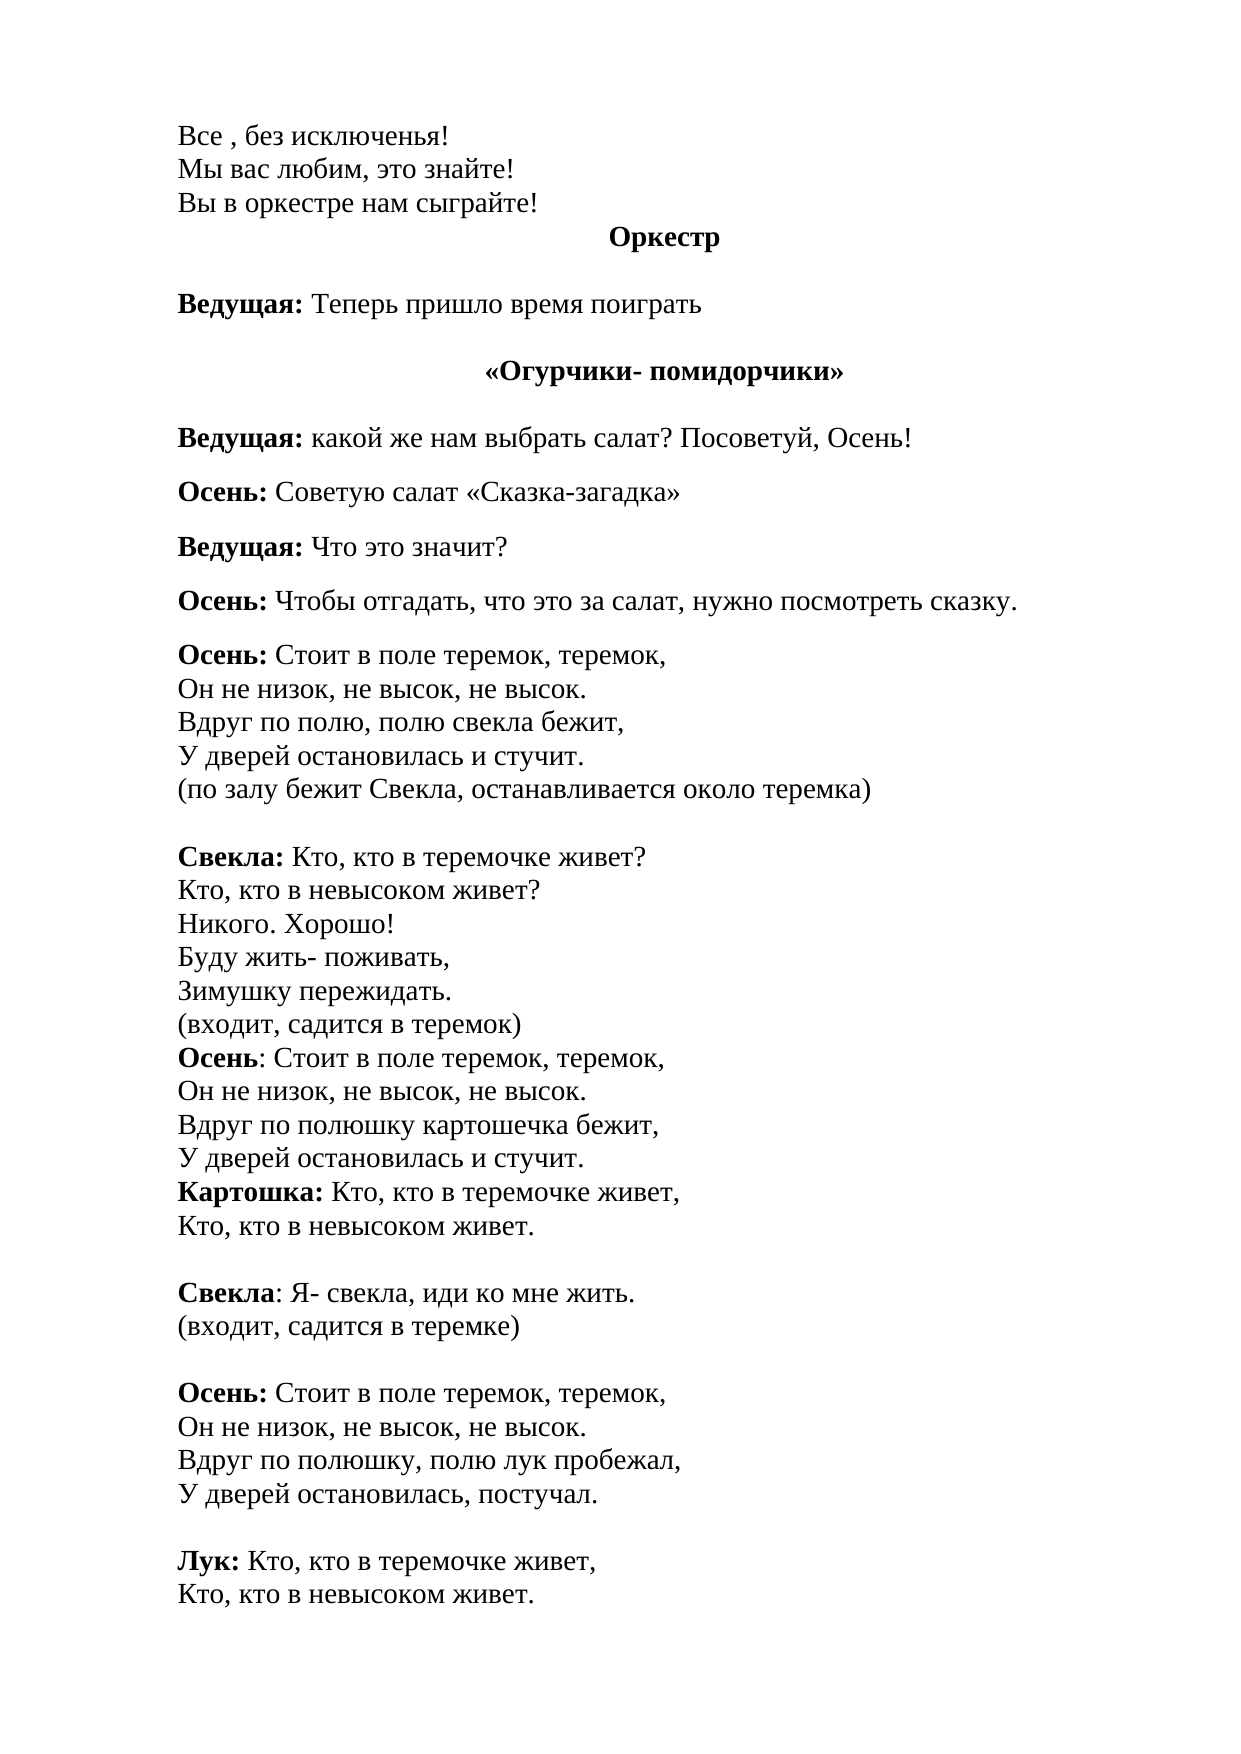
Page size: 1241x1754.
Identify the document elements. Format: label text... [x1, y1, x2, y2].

text Ведущая: Что это значит? [177, 529, 1152, 562]
text Кто, кто в невысоком живет. [177, 1577, 1152, 1610]
text Буду жить- поживать, [177, 939, 1152, 973]
text Осень: Чтобы отгадать, что это за салат, нужно посмотреть сказку. [177, 583, 1152, 617]
text Осень: Стоит в поле теремок, теремок, [177, 637, 1152, 671]
text Вы в оркестре нам сыграйте! [177, 185, 1152, 219]
text Осень: Советую салат «Сказка-загадка» [177, 474, 1152, 508]
text Никого. Хорошо! [177, 906, 1152, 939]
text Кто, кто в невысоком живет. [177, 1208, 1152, 1241]
text Ведущая: Теперь пришло время поиграть [177, 286, 1152, 319]
text Он не низок, не высок, не высок. [177, 1073, 1152, 1107]
text Вдруг по полюшку картошечка бежит, [177, 1107, 1152, 1141]
text У дверей остановилась и стучит. [177, 738, 1152, 772]
text Он не низок, не высок, не высок. [177, 671, 1152, 704]
text Все , без исключенья! [177, 118, 1152, 152]
text Зимушку пережидать. [177, 973, 1152, 1006]
text Ведущая: какой же нам выбрать салат? Посоветуй, Осень! [177, 420, 1152, 453]
text Осень: Стоит в поле теремок, теремок, [177, 1040, 1152, 1073]
text У дверей остановилась, постучал. [177, 1476, 1152, 1509]
text Вдруг по полю, полю свекла бежит, [177, 704, 1152, 738]
text (входит, садится в теремке) [177, 1308, 1152, 1342]
text Лук: Кто, кто в теремочке живет, [177, 1543, 1152, 1577]
text (по залу бежит Свекла, останавливается около теремка) [177, 772, 1152, 805]
text Осень: Стоит в поле теремок, теремок, [177, 1375, 1152, 1409]
text Он не низок, не высок, не высок. [177, 1409, 1152, 1442]
text «Огурчики- помидорчики» [177, 353, 1152, 386]
text Картошка: Кто, кто в теремочке живет, [177, 1174, 1152, 1208]
text У дверей остановилась и стучит. [177, 1141, 1152, 1174]
text Вдруг по полюшку, полю лук пробежал, [177, 1442, 1152, 1476]
text Кто, кто в невысоком живет? [177, 872, 1152, 906]
text Свекла: Я- свекла, иди ко мне жить. [177, 1275, 1152, 1308]
text (входит, садится в теремок) [177, 1006, 1152, 1040]
text Свекла: Кто, кто в теремочке живет? [177, 839, 1152, 872]
text Оркестр [177, 219, 1152, 252]
text Мы вас любим, это знайте! [177, 152, 1152, 185]
